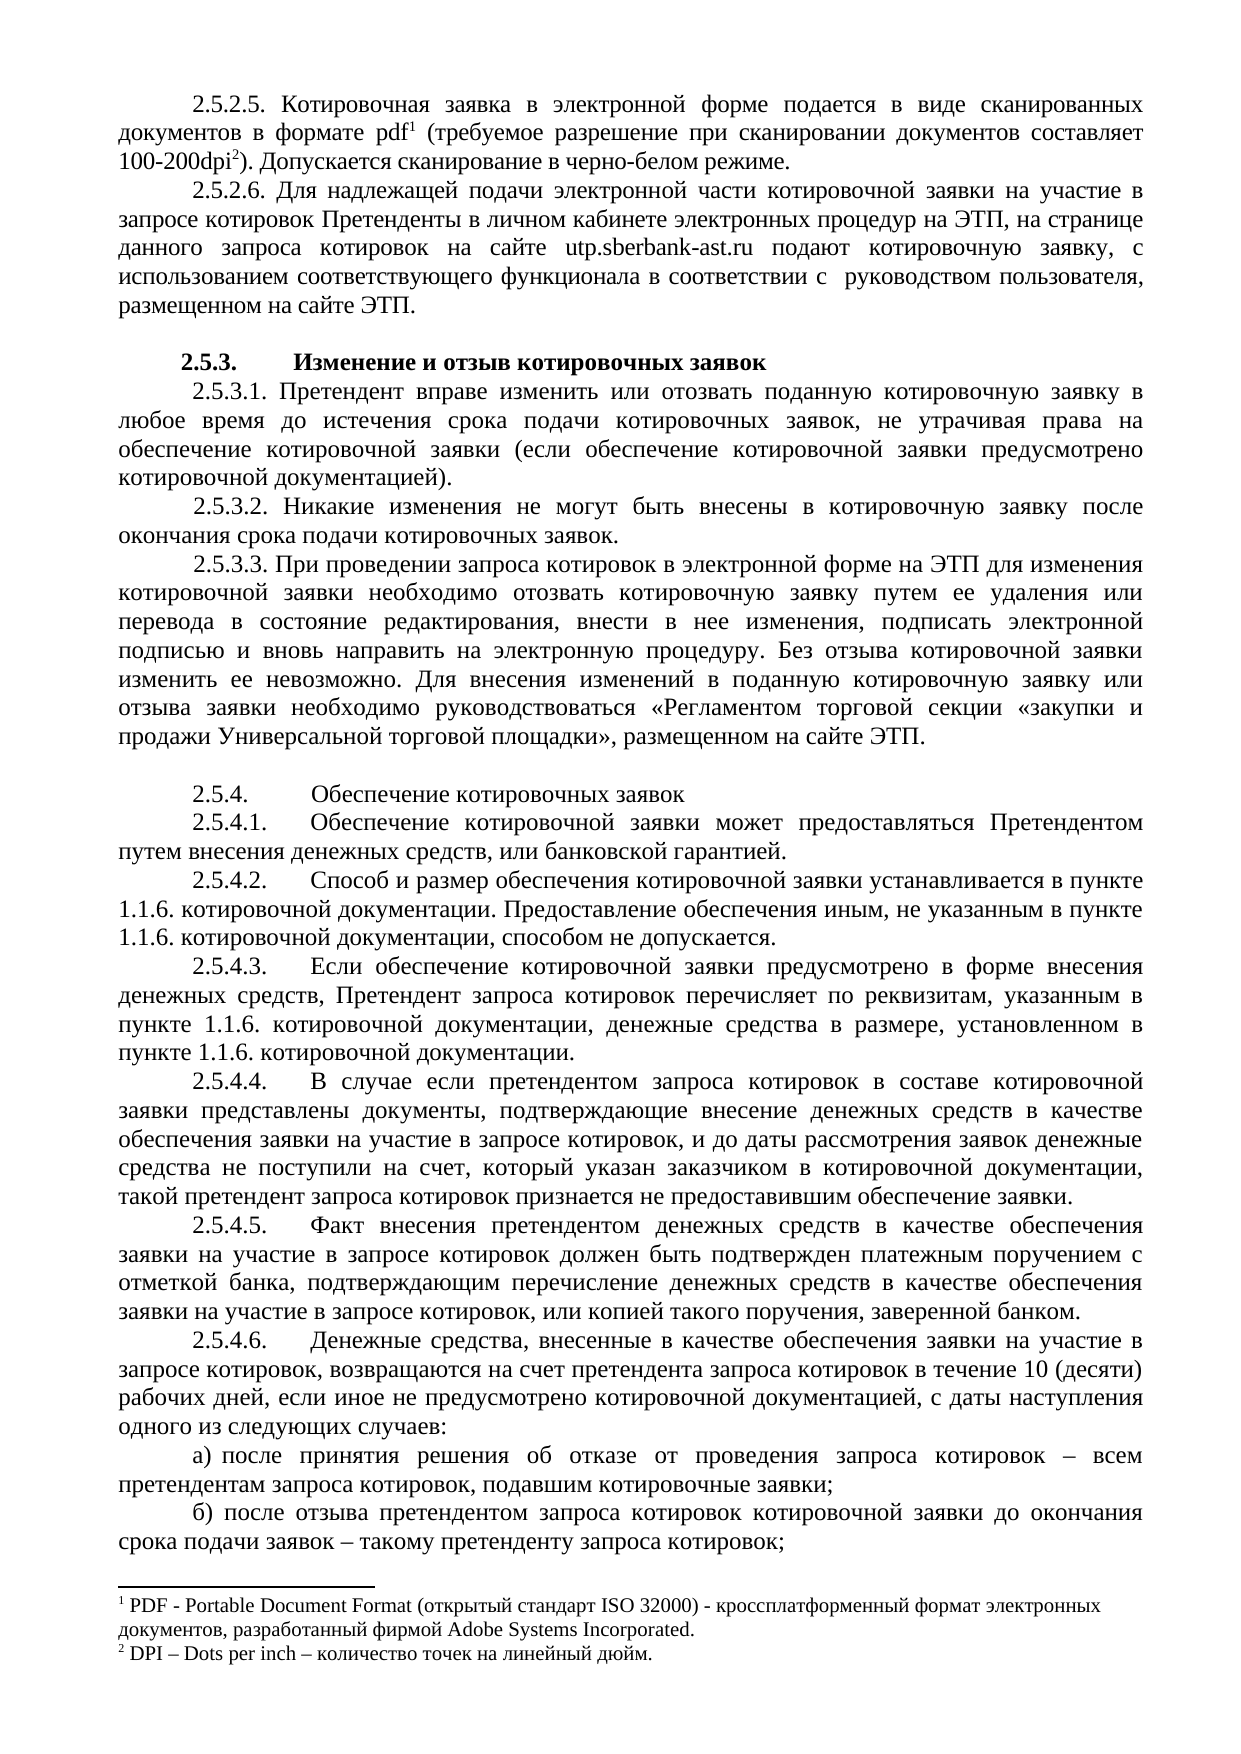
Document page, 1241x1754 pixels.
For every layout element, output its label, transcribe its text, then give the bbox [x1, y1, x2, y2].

text б) после отзыва претендентом запроса котировок котировочной заявки до окончания срока подачи заявок – такому претенденту запроса котировок; [118, 1497, 1144, 1555]
text 2.5.2.5. Котировочная заявка в электронной форме подается в виде сканированных документов в формате pdf (требуемое разрешение при сканировании документов составляет 100-200dpi). Допускается сканирование в черно-белом режиме. [118, 89, 1144, 175]
subtitle 2.5.3. Изменение и отзыв котировочных заявок [118, 347, 1144, 376]
text 2.5.4. Обеспечение котировочных заявок [118, 779, 1144, 807]
text 2.5.3.2. Никакие изменения не могут быть внесены в котировочную заявку после окончания срока подачи котировочных заявок. [118, 491, 1144, 549]
text 2.5.4.5. Факт внесения претендентом денежных средств в качестве обеспечения заявки на участие в запросе котировок должен быть подтвержден платежным поручением с отметкой банка, подтверждающим перечисление денежных средств в качестве обеспечения заявки на участие в запросе котировок, или копией такого поручения, заверенной банком. [118, 1210, 1144, 1325]
text 2.5.4.3. Если обеспечение котировочной заявки предусмотрено в форме внесения денежных средств, Претендент запроса котировок перечисляет по реквизитам, указанным в пункте 1.1.6. котировочной документации, денежные средства в размере, установленном в пункте 1.1.6. котировочной документации. [118, 951, 1144, 1066]
text а) после принятия решения об отказе от проведения запроса котировок – всем претендентам запроса котировок, подавшим котировочные заявки; [118, 1440, 1144, 1497]
text 2.5.4.6. Денежные средства, внесенные в качестве обеспечения заявки на участие в запросе котировок, возвращаются на счет претендента запроса котировок в течение 10 (десяти) рабочих дней, если иное не предусмотрено котировочной документацией, с даты наступления одного из следующих случаев: [118, 1325, 1144, 1440]
text 2.5.4.4. В случае если претендентом запроса котировок в составе котировочной заявки представлены документы, подтверждающие внесение денежных средств в качестве обеспечения заявки на участие в запросе котировок, и до даты рассмотрения заявок денежные средства не поступили на счет, который указан заказчиком в котировочной документации, такой претендент запроса котировок признается не предоставившим обеспечение заявки. [118, 1066, 1144, 1210]
text 2.5.3.1. Претендент вправе изменить или отозвать поданную котировочную заявку в любое время до истечения срока подачи котировочных заявок, не утрачивая права на обеспечение котировочной заявки (если обеспечение котировочной заявки предусмотрено котировочной документацией). [118, 376, 1144, 491]
text 2.5.2.6. Для надлежащей подачи электронной части котировочной заявки на участие в запросе котировок Претенденты в личном кабинете электронных процедур на ЭТП, на странице данного запроса котировок на сайте utp.sberbank-ast.ru подают котировочную заявку, с использованием соответствующего функционала в соответствии с руководством пользователя, размещенном на сайте ЭТП. [118, 175, 1144, 319]
text 2.5.4.2. Способ и размер обеспечения котировочной заявки устанавливается в пункте 1.1.6. котировочной документации. Предоставление обеспечения иным, не указанным в пункте 1.1.6. котировочной документации, способом не допускается. [118, 865, 1144, 951]
text 2.5.3.3. При проведении запроса котировок в электронной форме на ЭТП для изменения котировочной заявки необходимо отозвать котировочную заявку путем ее удаления или перевода в состояние редактирования, внести в нее изменения, подписать электронной подписью и вновь направить на электронную процедуру. Без отзыва котировочной заявки изменить ее невозможно. Для внесения изменений в поданную котировочную заявку или отзыва заявки необходимо руководствоваться «Регламентом торговой секции «закупки и продажи Универсальной торговой площадки», размещенном на сайте ЭТП. [118, 549, 1144, 750]
text 2.5.4.1. Обеспечение котировочной заявки может предоставляться Претендентом путем внесения денежных средств, или банковской гарантией. [118, 807, 1144, 865]
